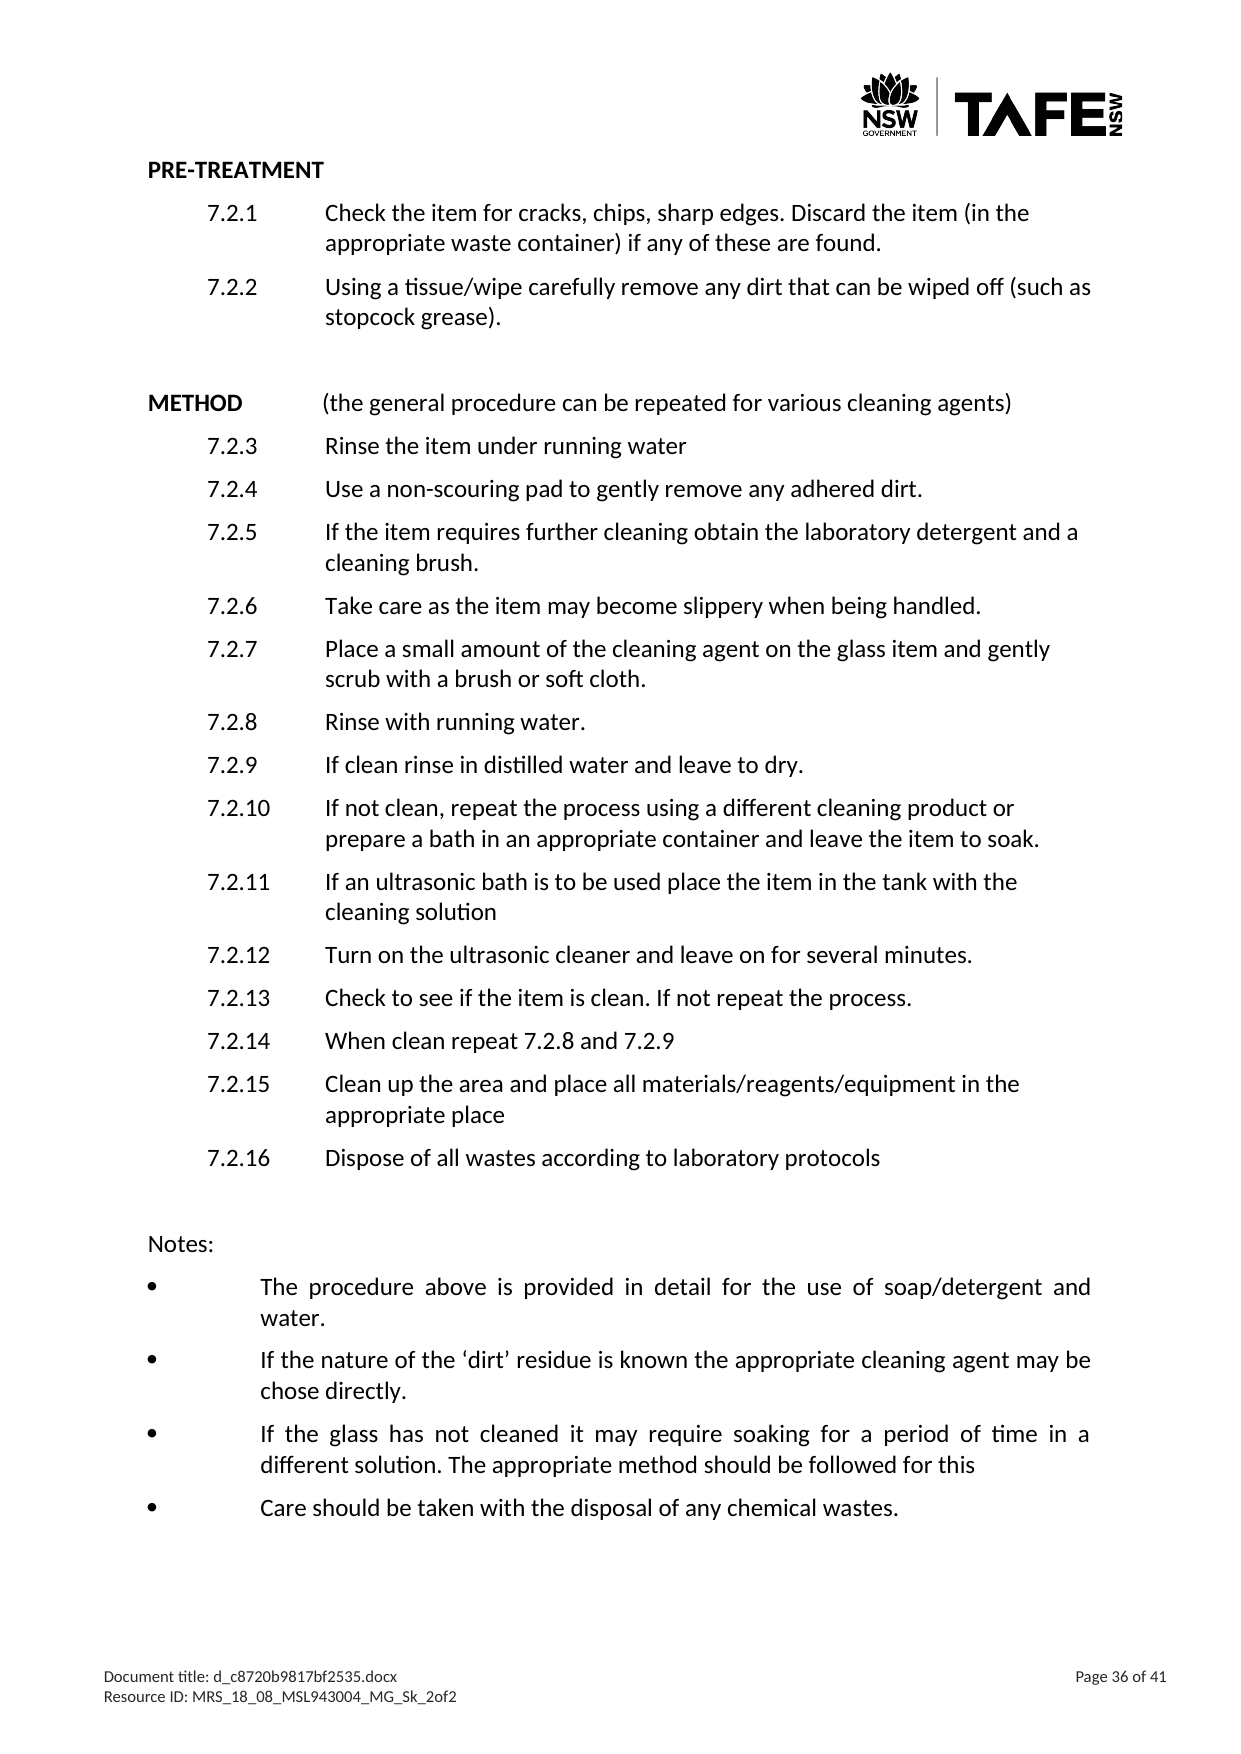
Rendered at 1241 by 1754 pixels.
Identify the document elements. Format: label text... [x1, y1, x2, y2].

list Rinse the item under running water [207, 430, 1092, 461]
list Care should be taken with the disposal of any chemical wastes. [148, 1492, 1092, 1522]
list If the nature of the ‘dirt’ residue is known the appropriate cleaning agent may be chose directly. [148, 1345, 1092, 1406]
text PRE-TREATMENT [148, 154, 1092, 184]
list If not clean, repeat the process using a different cleaning product or prepare a bath in an appropriate container and leave the item to soak. [207, 792, 1092, 853]
text Notes: [148, 1228, 1092, 1259]
list If the item requires further cleaning obtain the laboratory detergent and a cleaning brush. [207, 516, 1092, 577]
picture [861, 71, 1123, 137]
list Dispose of all wastes according to laboratory protocols [207, 1142, 1092, 1173]
list Check the item for cracks, chips, sharp edges. Discard the item (in the appropriate waste container) if any of these are found. [207, 197, 1092, 258]
list Use a non-scouring pad to gently remove any adhered dirt. [207, 473, 1092, 504]
list If clean rinse in distilled water and leave to dry. [207, 749, 1092, 780]
list Check to see if the item is clean. If not repeat the process. [207, 982, 1092, 1013]
text METHOD (the general procedure can be repeated for various cleaning agents) [148, 387, 1092, 418]
list The procedure above is provided in detail for the use of soap/detergent and water. [148, 1271, 1092, 1332]
list Rinse with running water. [207, 706, 1092, 737]
list Take care as the item may become slippery when being handled. [207, 590, 1092, 620]
list Using a tissue/wipe carefully remove any dirt that can be wiped off (such as stopcock grease). [207, 271, 1092, 332]
list Place a small amount of the cleaning agent on the glass item and gently scrub with a brush or soft cloth. [207, 633, 1092, 694]
list Turn on the ultrasonic cleaner and leave on for several minutes. [207, 939, 1092, 970]
list If the glass has not cleaned it may require soaking for a period of time in a different solution. The appropriate method should be followed for this [148, 1418, 1092, 1479]
list Clean up the area and place all materials/reagents/equipment in the appropriate place [207, 1068, 1092, 1129]
list When clean repeat 7.2.8 and 7.2.9 [207, 1026, 1092, 1056]
list If an ultrasonic bath is to be used place the item in the tank with the cleaning solution [207, 866, 1092, 927]
